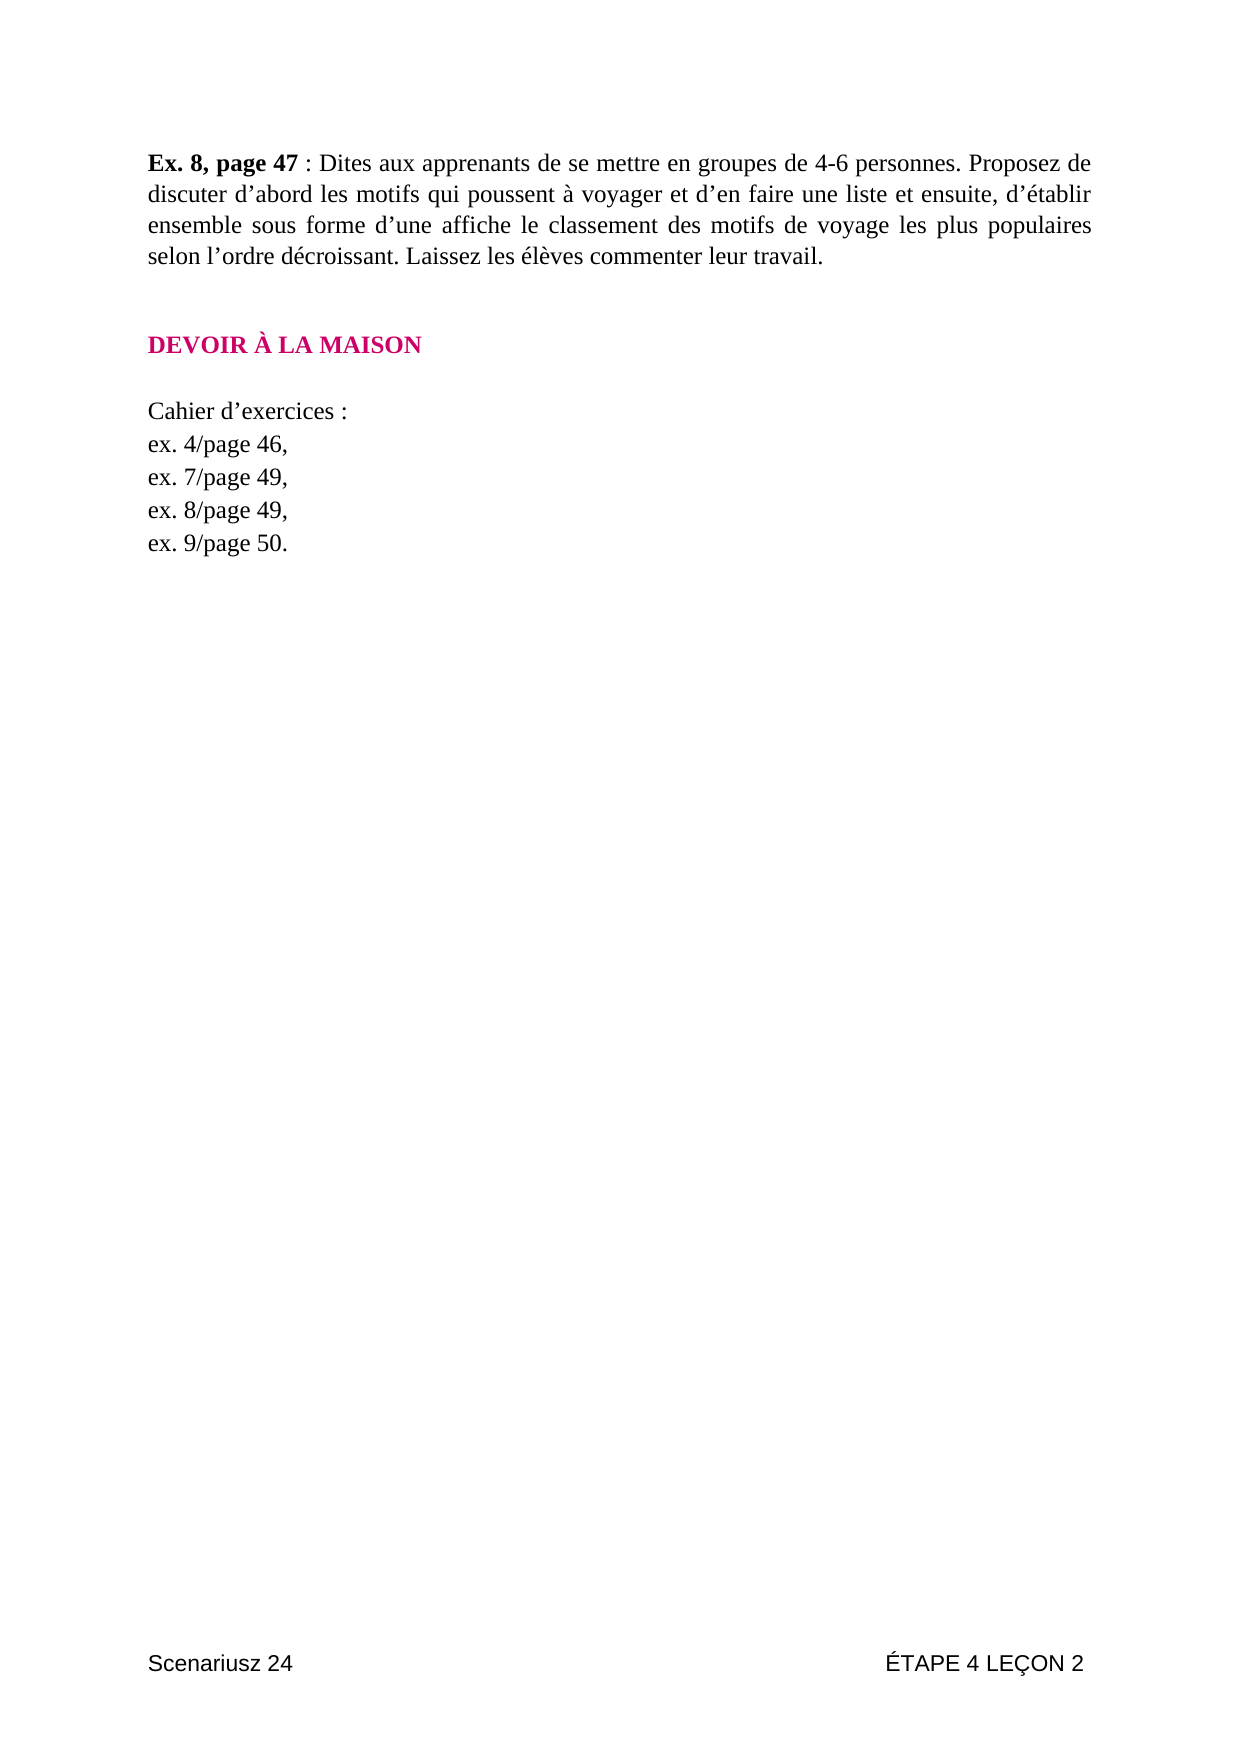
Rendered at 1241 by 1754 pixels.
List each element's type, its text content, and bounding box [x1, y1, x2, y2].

text Ex. 8, page 47 : Dites aux apprenants de se mettre en groupes de 4-6 personnes. Proposez de discuter d’abord les motifs qui poussent à voyager et d’en faire une liste et ensuite, d’établir ensemble sous forme d’une affiche le classement des motifs de voyage les plus populaires selon l’ordre décroissant. Laissez les élèves commenter leur travail. [148, 148, 1093, 269]
text DEVOIR À LA MAISON [148, 330, 1093, 358]
text ex. 4/page 46, [148, 429, 1093, 458]
text ex. 9/page 50. [148, 528, 1093, 557]
text ex. 8/page 49, [148, 495, 1093, 524]
text ex. 7/page 49, [148, 462, 1093, 491]
text Cahier d’exercices : [148, 396, 1093, 424]
